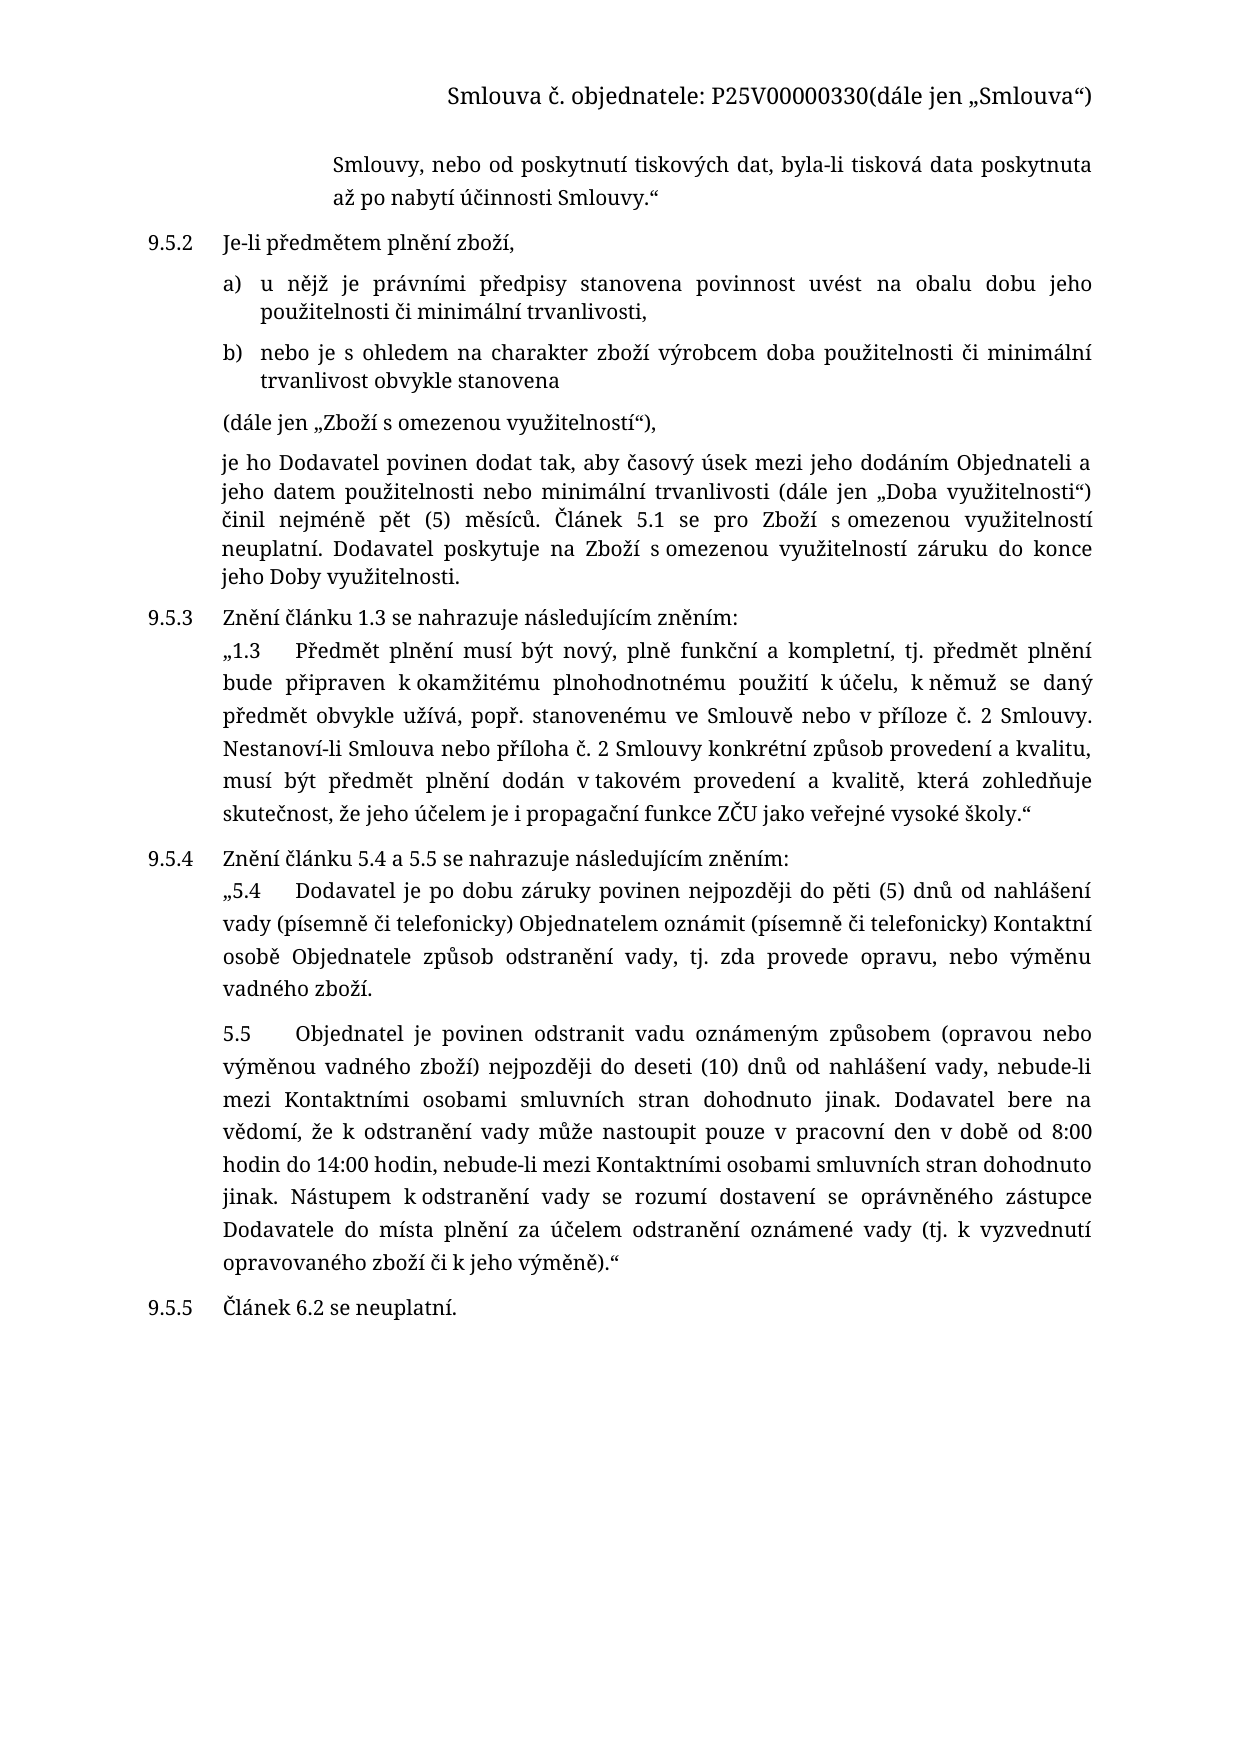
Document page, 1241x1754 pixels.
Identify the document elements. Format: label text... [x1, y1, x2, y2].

list Je-li předmětem plnění zboží, [148, 228, 1093, 256]
list Článek 6.2 se neuplatní. [148, 1293, 1093, 1321]
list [295, 150, 1093, 211]
list „5.4 Dodavatel je po dobu záruky povinen nejpozději do pěti (5) dnů od nahlášení vady (písemně či telefonicky) Objednatelem oznámit (písemně či telefonicky) Kontaktní osobě Objednatele způsob odstranění vady, tj. zda provede opravu, nebo výměnu vadného zboží. [223, 877, 1093, 1003]
list nebo je s ohledem na charakter zboží výrobcem doba použitelnosti či minimální trvanlivost obvykle stanovena [223, 338, 1093, 395]
list 5.5 Objednatel je povinen odstranit vadu oznámeným způsobem (opravou nebo výměnou vadného zboží) nejpozději do deseti (10) dnů od nahlášení vady, nebude-li mezi Kontaktními osobami smluvních stran dohodnuto jinak. Dodavatel bere na vědomí, že k odstranění vady může nastoupit pouze v pracovní den v době od 8:00 hodin do 14:00 hodin, nebude-li mezi Kontaktními osobami smluvních stran dohodnuto jinak. Nástupem k odstranění vady se rozumí dostavení se oprávněného zástupce Dodavatele do místa plnění za účelem odstranění oznámené vady (tj. k vyzvednutí opravovaného zboží či k jeho výměně).“ [223, 1019, 1093, 1276]
list Znění článku 1.3 se nahrazuje následujícím zněním: [148, 603, 1093, 632]
list u nějž je právními předpisy stanovena povinnost uvést na obalu dobu jeho použitelnosti či minimální trvanlivosti, [223, 269, 1093, 326]
list Znění článku 5.4 a 5.5 se nahrazuje následujícím zněním: [148, 844, 1093, 872]
text je ho Dodavatel povinen dodat tak, aby časový úsek mezi jeho dodáním Objednateli a jeho datem použitelnosti nebo minimální trvanlivosti (dále jen „Doba využitelnosti“) činil nejméně pět (5) měsíců. Článek 5.1 se pro Zboží s omezenou využitelností neuplatní. Dodavatel poskytuje na Zboží s omezenou využitelností záruku do konce jeho Doby využitelnosti. [221, 448, 1093, 591]
list „1.3 Předmět plnění musí být nový, plně funkční a kompletní, tj. předmět plnění bude připraven k okamžitému plnohodnotnému použití k účelu, k němuž se daný předmět obvykle užívá, popř. stanovenému ve Smlouvě nebo v příloze č. 2 Smlouvy. Nestanoví-li Smlouva nebo příloha č. 2 Smlouvy konkrétní způsob provedení a kvalitu, musí být předmět plnění dodán v takovém provedení a kvalitě, která zohledňuje skutečnost, že jeho účelem je i propagační funkce ZČU jako veřejné vysoké školy.“ [223, 636, 1093, 827]
text (dále jen „Zboží s omezenou využitelností“), [223, 408, 1093, 436]
